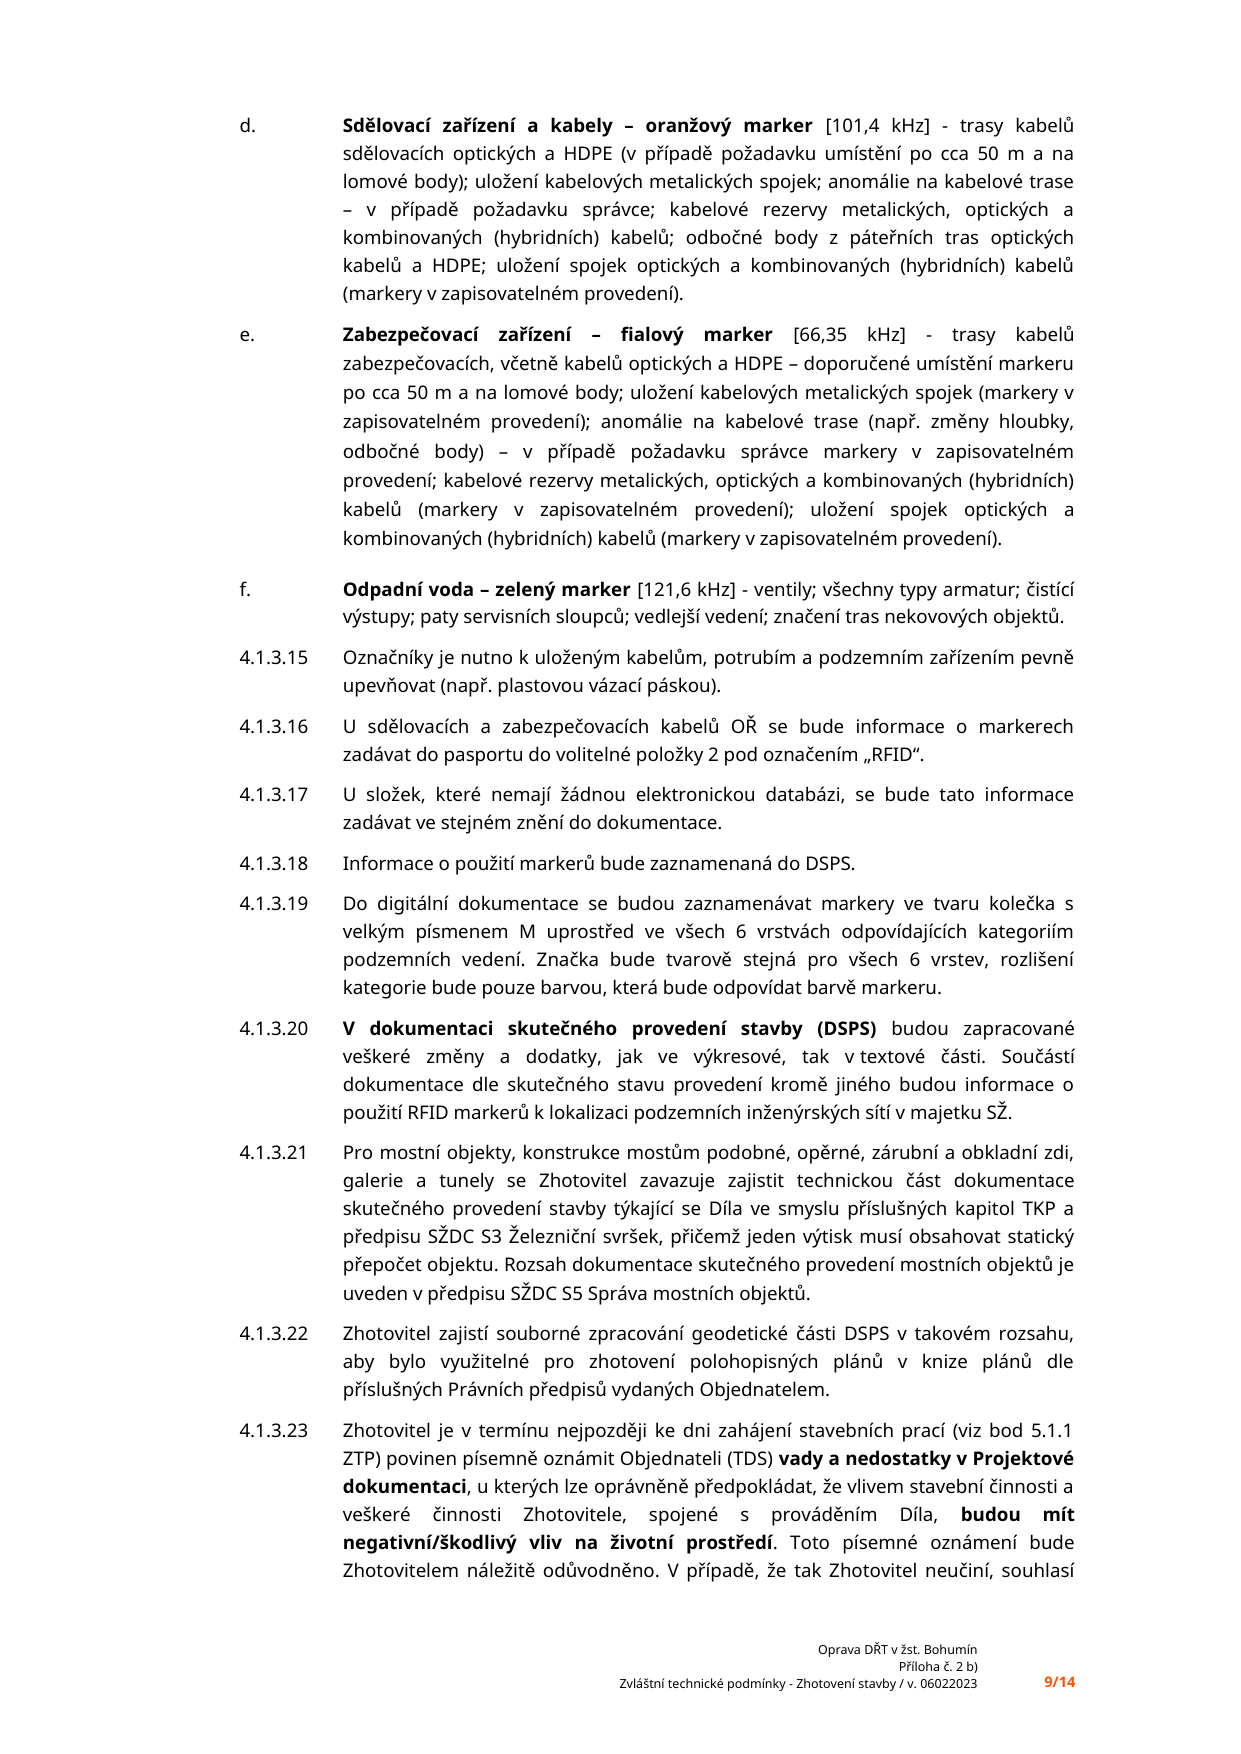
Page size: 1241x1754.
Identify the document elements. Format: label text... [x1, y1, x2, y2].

text Zhotovitel zajistí souborné zpracování geodetické části DSPS v takovém rozsahu, aby bylo využitelné pro zhotovení polohopisných plánů v knize plánů dle příslušných Právních předpisů vydaných Objednatelem. [239, 1320, 1075, 1402]
text Pro mostní objekty, konstrukce mostům podobné, opěrné, zárubní a obkladní zdi, galerie a tunely se Zhotovitel zavazuje zajistit technickou část dokumentace skutečného provedení stavby týkající se Díla ve smyslu příslušných kapitol TKP a předpisu SŽDC S3 Železniční svršek, přičemž jeden výtisk musí obsahovat statický přepočet objektu. Rozsah dokumentace skutečného provedení mostních objektů je uveden v předpisu SŽDC S5 Správa mostních objektů. [239, 1140, 1075, 1305]
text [239, 1417, 1075, 1582]
list Odpadní voda – zelený marker [121,6 kHz] - ventily; všechny typy armatur; čistící výstupy; paty servisních sloupců; vedlejší vedení; značení tras nekovových objektů. [239, 576, 1075, 629]
text Informace o použití markerů bude zaznamenaná do DSPS. [239, 850, 1075, 876]
list Zabezpečovací zařízení – fialový marker [66,35 kHz] - trasy kabelů zabezpečovacích, včetně kabelů optických a HDPE – doporučené umístění markeru po cca 50 m a na lomové body; uložení kabelových metalických spojek (markery v zapisovatelném provedení); anomálie na kabelové trase (např. změny hloubky, odbočné body) – v případě požadavku správce markery v zapisovatelném provedení; kabelové rezervy metalických, optických a kombinovaných (hybridních) kabelů (markery v zapisovatelném provedení); uložení spojek optických a kombinovaných (hybridních) kabelů (markery v zapisovatelném provedení). [239, 321, 1075, 551]
text V dokumentaci skutečného provedení stavby (DSPS) budou zapracované veškeré změny a dodatky, jak ve výkresové, tak v textové části. Součástí dokumentace dle skutečného stavu provedení kromě jiného budou informace o použití RFID markerů k lokalizaci podzemních inženýrských sítí v majetku SŽ. [239, 1015, 1075, 1125]
text Označníky je nutno k uloženým kabelům, potrubím a podzemním zařízením pevně upevňovat (např. plastovou vázací páskou). [239, 644, 1075, 698]
text Do digitální dokumentace se budou zaznamenávat markery ve tvaru kolečka s velkým písmenem M uprostřed ve všech 6 vrstvách odpovídajících kategoriím podzemních vedení. Značka bude tvarově stejná pro všech 6 vrstev, rozlišení kategorie bude pouze barvou, která bude odpovídat barvě markeru. [239, 891, 1075, 1000]
list Sdělovací zařízení a kabely – oranžový marker [101,4 kHz] - trasy kabelů sdělovacích optických a HDPE (v případě požadavku umístění po cca 50 m a na lomové body); uložení kabelových metalických spojek; anomálie na kabelové trase – v případě požadavku správce; kabelové rezervy metalických, optických a kombinovaných (hybridních) kabelů; odbočné body z páteřních tras optických kabelů a HDPE; uložení spojek optických a kombinovaných (hybridních) kabelů (markery v zapisovatelném provedení). [239, 112, 1075, 306]
text U sdělovacích a zabezpečovacích kabelů OŘ se bude informace o markerech zadávat do pasportu do volitelné položky 2 pod označením „RFID“. [239, 713, 1075, 766]
text U složek, které nemají žádnou elektronickou databázi, se bude tato informace zadávat ve stejném znění do dokumentace. [239, 781, 1075, 835]
